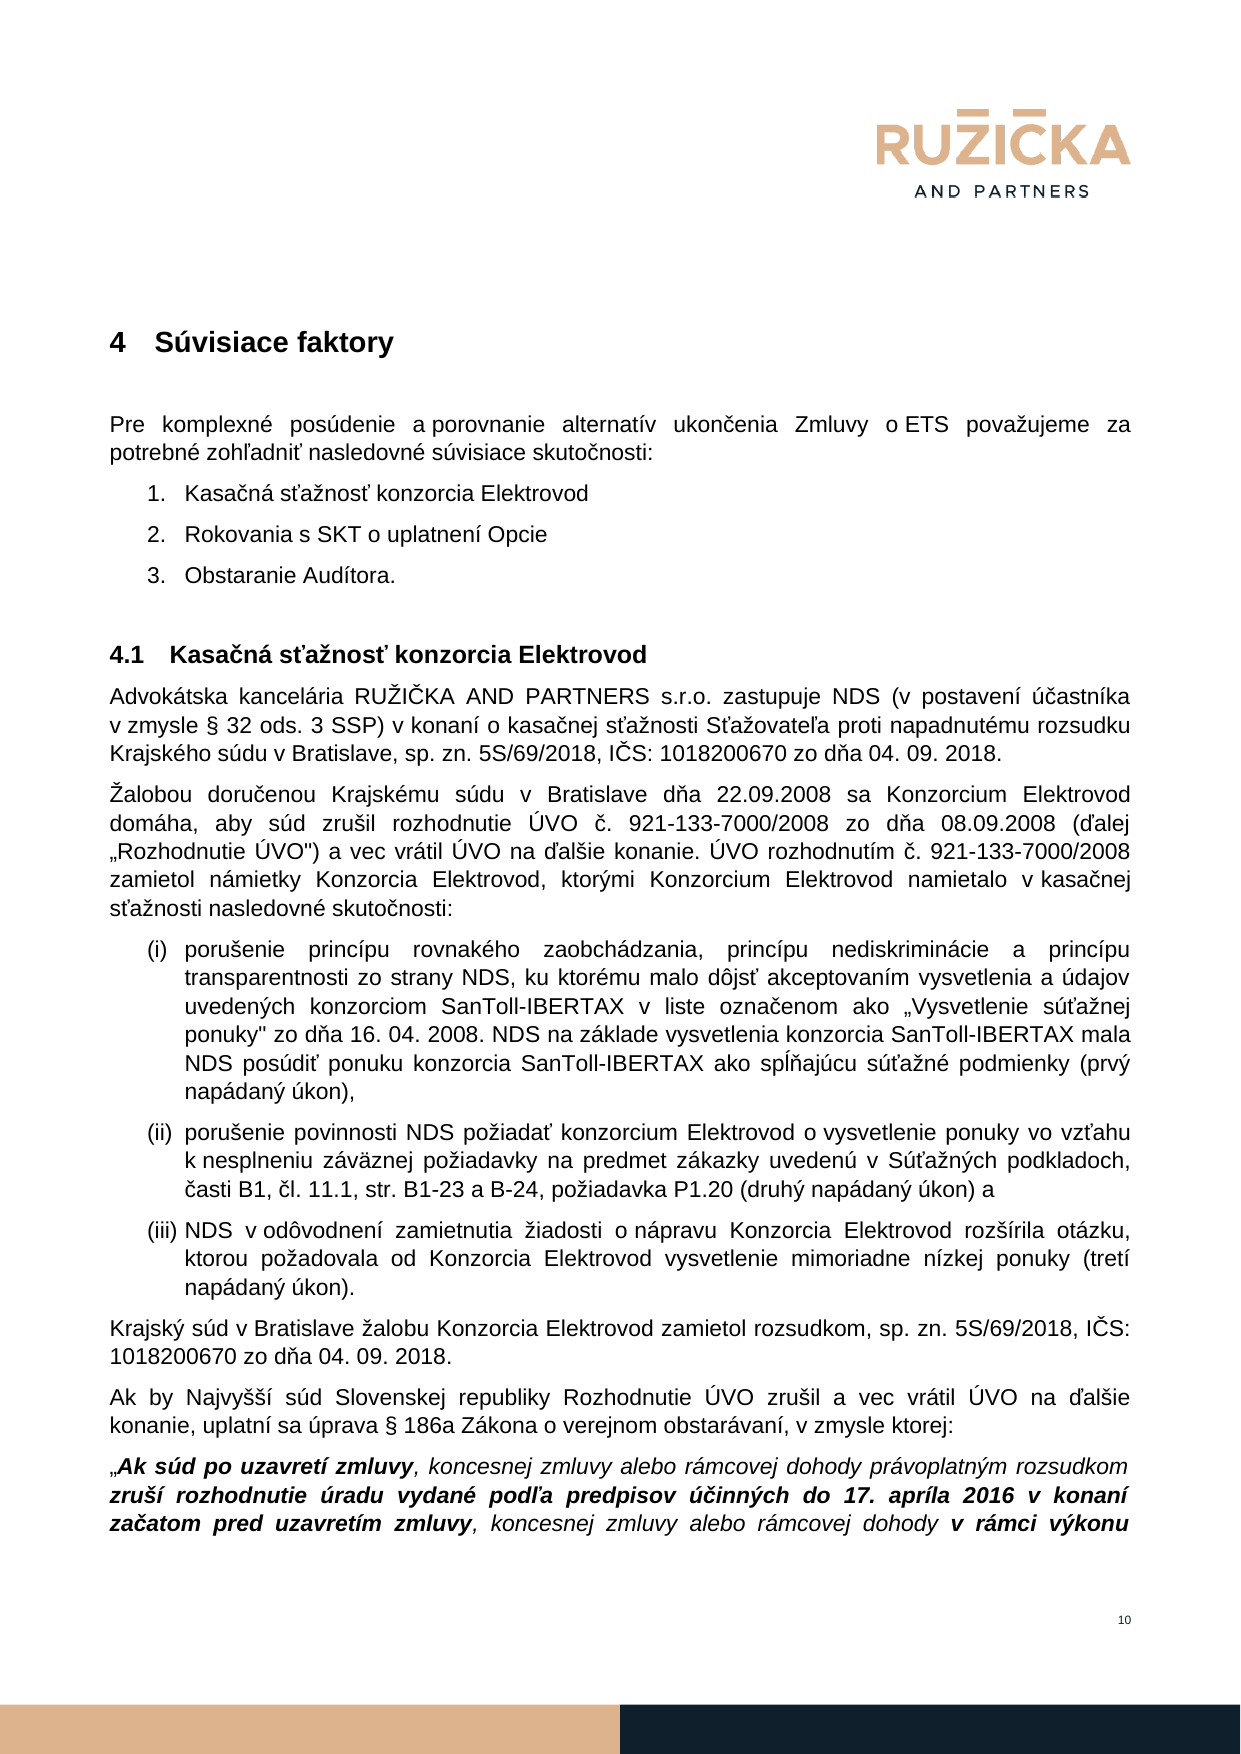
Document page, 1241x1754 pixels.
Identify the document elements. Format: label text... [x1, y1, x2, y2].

text Ak by Najvyšší súd Slovenskej republiky Rozhodnutie ÚVO zrušil a vec vrátil ÚVO na ďalšie konanie, uplatní sa úprava § 186a Zákona o verejnom obstarávaní, v zmysle ktorej: [109, 1384, 1131, 1439]
subtitle Kasačná sťažnosť konzorcia Elektrovod [109, 640, 1131, 668]
list NDS v odôvodnení zamietnutia žiadosti o nápravu Konzorcia Elektrovod rozšírila otázku, ktorou požadovala od Konzorcia Elektrovod vysvetlenie mimoriadne nízkej ponuky (tretí napádaný úkon). [147, 1217, 1131, 1300]
text Krajský súd v Bratislave žalobu Konzorcia Elektrovod zamietol rozsudkom, sp. zn. 5S/69/2018, IČS: 1018200670 zo dňa 04. 09. 2018. [109, 1314, 1131, 1369]
picture [877, 109, 1131, 198]
list porušenie povinnosti NDS požiadať konzorcium Elektrovod o vysvetlenie ponuky vo vzťahu k nesplneniu záväznej požiadavky na predmet zákazky uvedenú v Súťažných podkladoch, časti B1, čl. 11.1, str. B1-23 a B-24, požiadavka P1.20 (druhý napádaný úkon) a [147, 1119, 1131, 1202]
subtitle Súvisiace faktory [109, 325, 1131, 358]
text Žalobou doručenou Krajskému súdu v Bratislave dňa 22.09.2008 sa Konzorcium Elektrovod domáha, aby súd zrušil rozhodnutie ÚVO č. 921-133-7000/2008 zo dňa 08.09.2008 (ďalej „Rozhodnutie ÚVO") a vec vrátil ÚVO na ďalšie konanie. ÚVO rozhodnutím č. 921-133-7000/2008 zamietol námietky Konzorcia Elektrovod, ktorými Konzorcium Elektrovod namietalo v kasačnej sťažnosti nasledovné skutočnosti: [109, 781, 1131, 921]
list Kasačná sťažnosť konzorcia Elektrovod [147, 480, 1131, 506]
list porušenie princípu rovnakého zaobchádzania, princípu nediskriminácie a princípu transparentnosti zo strany NDS, ku ktorému malo dôjsť akceptovaním vysvetlenia a údajov uvedených konzorciom SanToll-IBERTAX v liste označenom ako „Vysvetlenie súťažnej ponuky" zo dňa 16. 04. 2008. NDS na základe vysvetlenia konzorcia SanToll-IBERTAX mala NDS posúdiť ponuku konzorcia SanToll-IBERTAX ako spĺňajúcu súťažné podmienky (prvý napádaný úkon), [147, 936, 1131, 1104]
text Pre komplexné posúdenie a porovnanie alternatív ukončenia Zmluvy o ETS považujeme za potrebné zohľadniť nasledovné súvisiace skutočnosti: [109, 411, 1131, 465]
list Rokovania s SKT o uplatnení Opcie [147, 521, 1131, 547]
list Obstaranie Audítora. [147, 562, 1131, 588]
text Advokátska kancelária RUŽIČKA AND PARTNERS s.r.o. zastupuje NDS (v postavení účastníka v zmysle § 32 ods. 3 SSP) v konaní o kasačnej sťažnosti Sťažovateľa proti napadnutému rozsudku Krajského súdu v Bratislave, sp. zn. 5S/69/2018, IČS: 1018200670 zo dňa 04. 09. 2018. [109, 683, 1131, 766]
